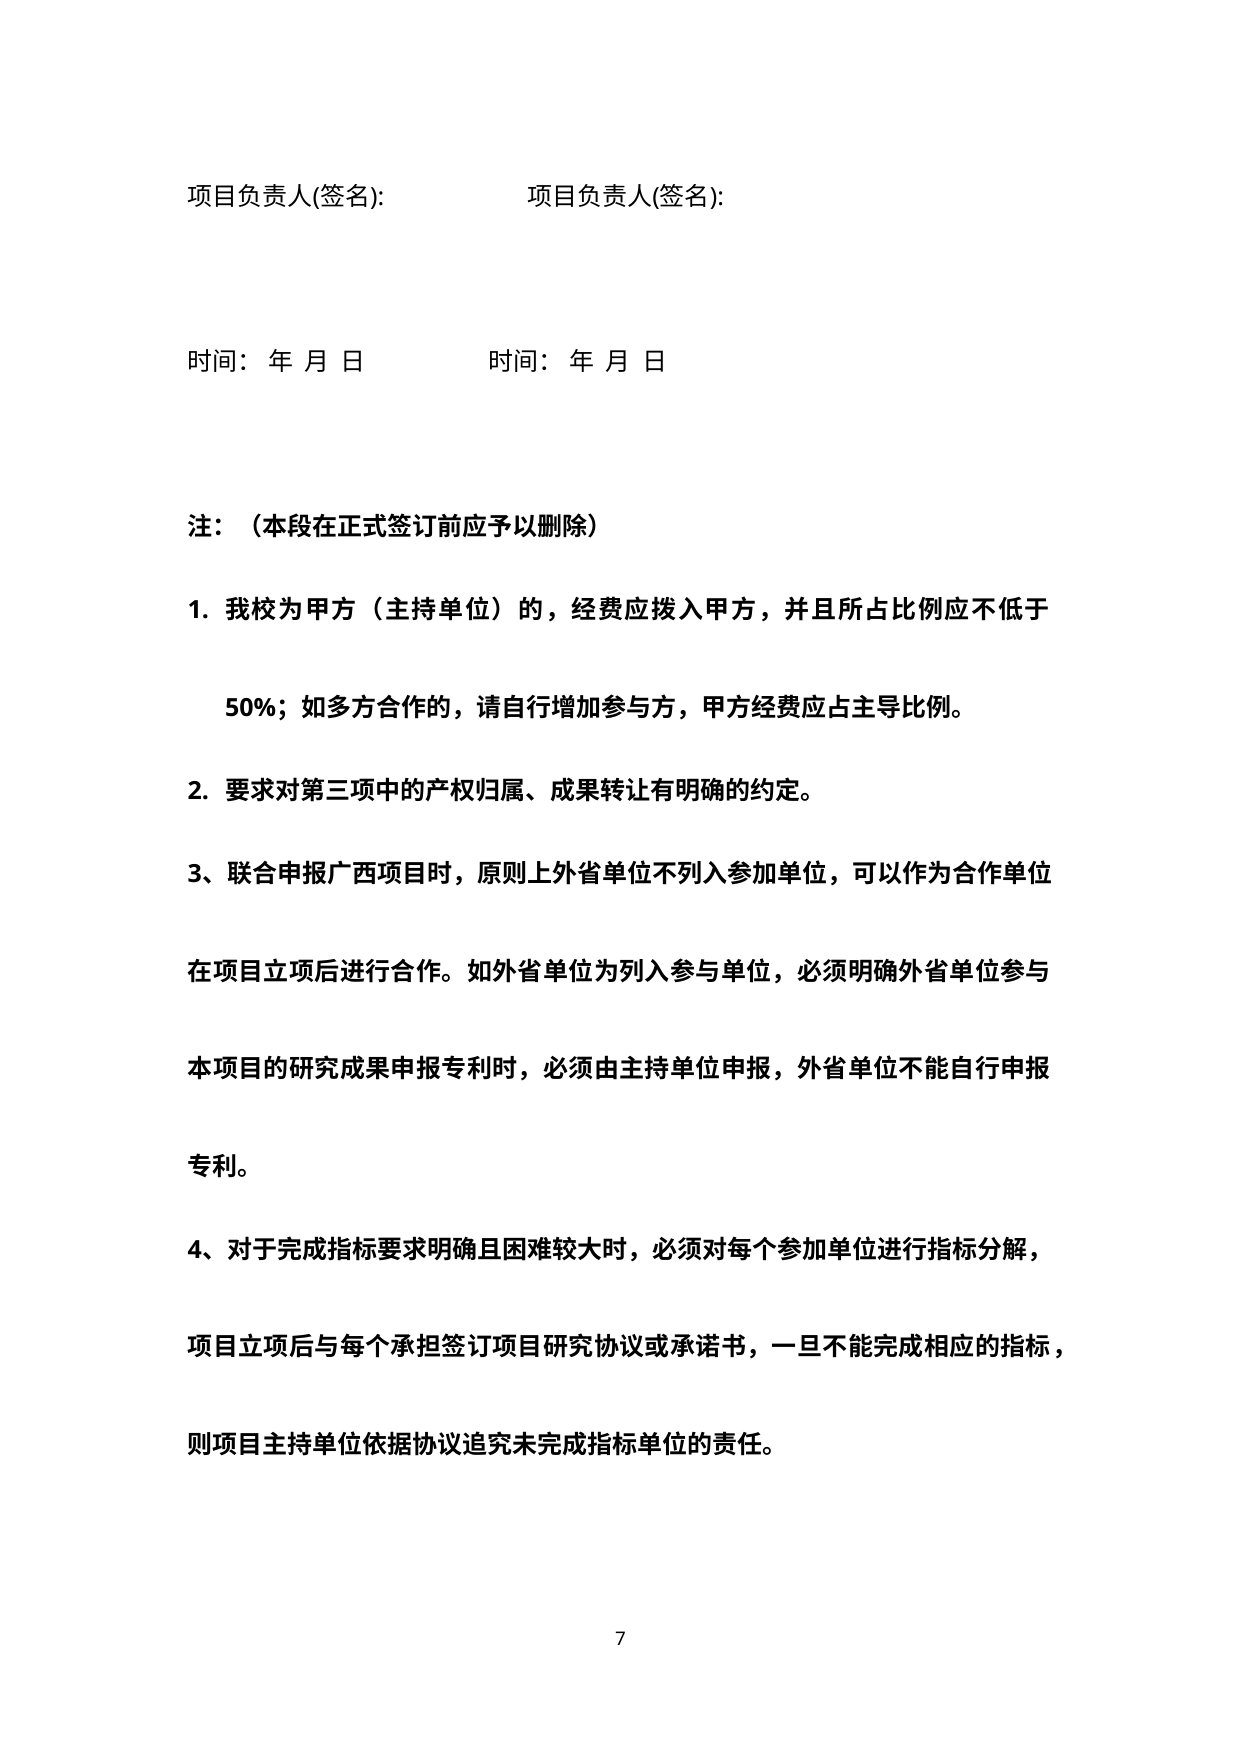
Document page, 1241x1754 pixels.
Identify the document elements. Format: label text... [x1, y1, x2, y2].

text 时间： 年 月 日 时间： 年 月 日 [187, 327, 1053, 392]
list 4、对于完成指标要求明确且困难较大时，必须对每个参加单位进行指标分解，项目立项后与每个承担签订项目研究协议或承诺书，一旦不能完成相应的指标，则项目主持单位依据协议追究未完成指标单位的责任。 [187, 1215, 1053, 1475]
text 项目负责人(签名): 项目负责人(签名): [187, 162, 1053, 227]
text 注：（本段在正式签订前应予以删除） [187, 492, 1053, 557]
list 要求对第三项中的产权归属、成果转让有明确的约定。 [187, 756, 1053, 821]
list 我校为甲方（主持单位）的，经费应拨入甲方，并且所占比例应不低于50%；如多方合作的，请自行增加参与方，甲方经费应占主导比例。 [187, 575, 1053, 738]
list 3、联合申报广西项目时，原则上外省单位不列入参加单位，可以作为合作单位在项目立项后进行合作。如外省单位为列入参与单位，必须明确外省单位参与本项目的研究成果申报专利时，必须由主持单位申报，外省单位不能自行申报专利。 [187, 839, 1053, 1197]
